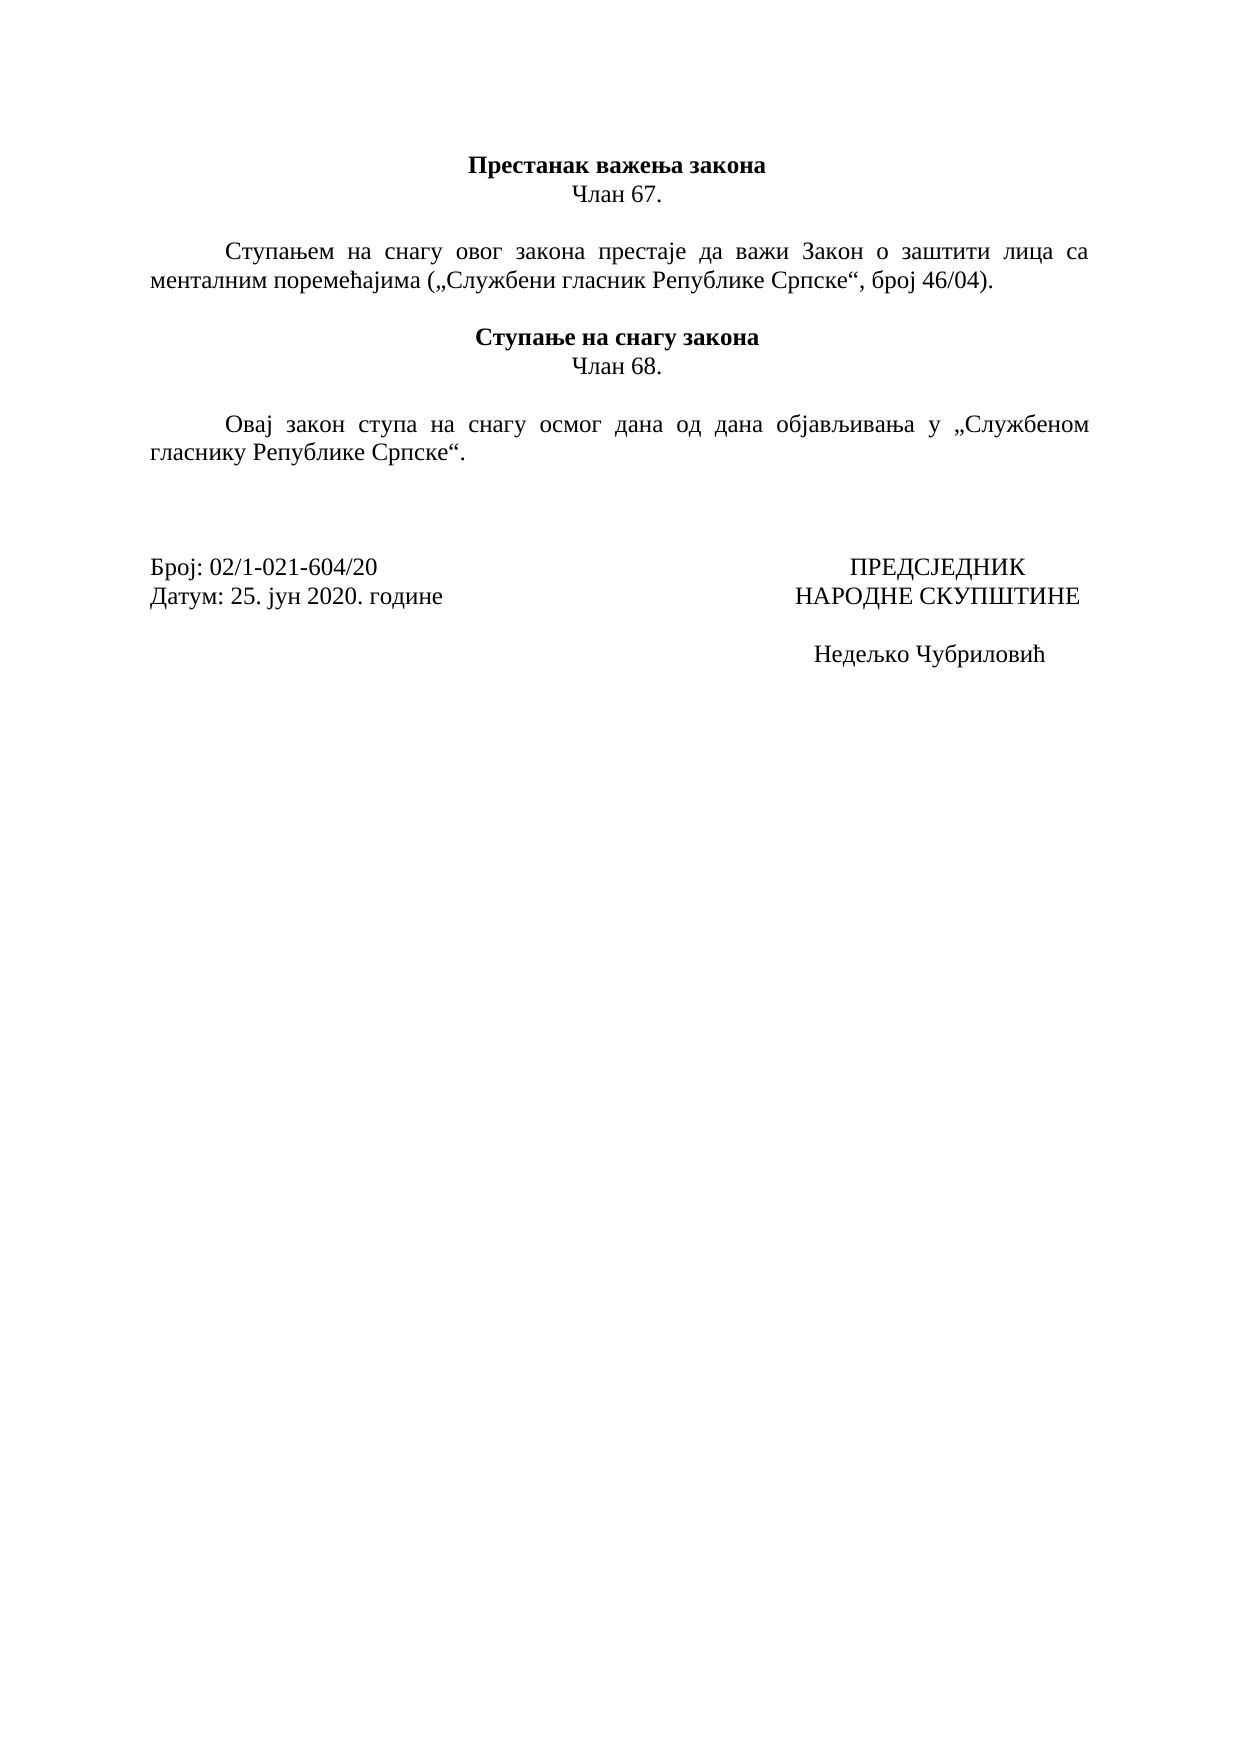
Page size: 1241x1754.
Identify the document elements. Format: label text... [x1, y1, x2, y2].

text Недељко Чубриловић [150, 639, 1084, 667]
text Члан 67. [150, 179, 1084, 207]
text Ступањем на снагу овог закона престаје да важи Закон о заштити лица са менталним поремећајима („Службени гласник Републике Српске“, број 46/04). [150, 236, 1090, 294]
text Овај закон ступа на снагу осмог дана од дана објављивања у „Службеном гласнику Републике Српске“. [150, 409, 1090, 466]
text Члан 68. [150, 351, 1084, 380]
text Ступање на снагу закона [150, 322, 1084, 351]
text Датум: 25. јун 2020. године НАРОДНЕ СКУПШТИНЕ [150, 581, 1084, 610]
text Број: 02/1-021-604/20 ПРЕДСЈЕДНИК [150, 552, 1084, 581]
text Престанак важења закона [150, 150, 1084, 179]
